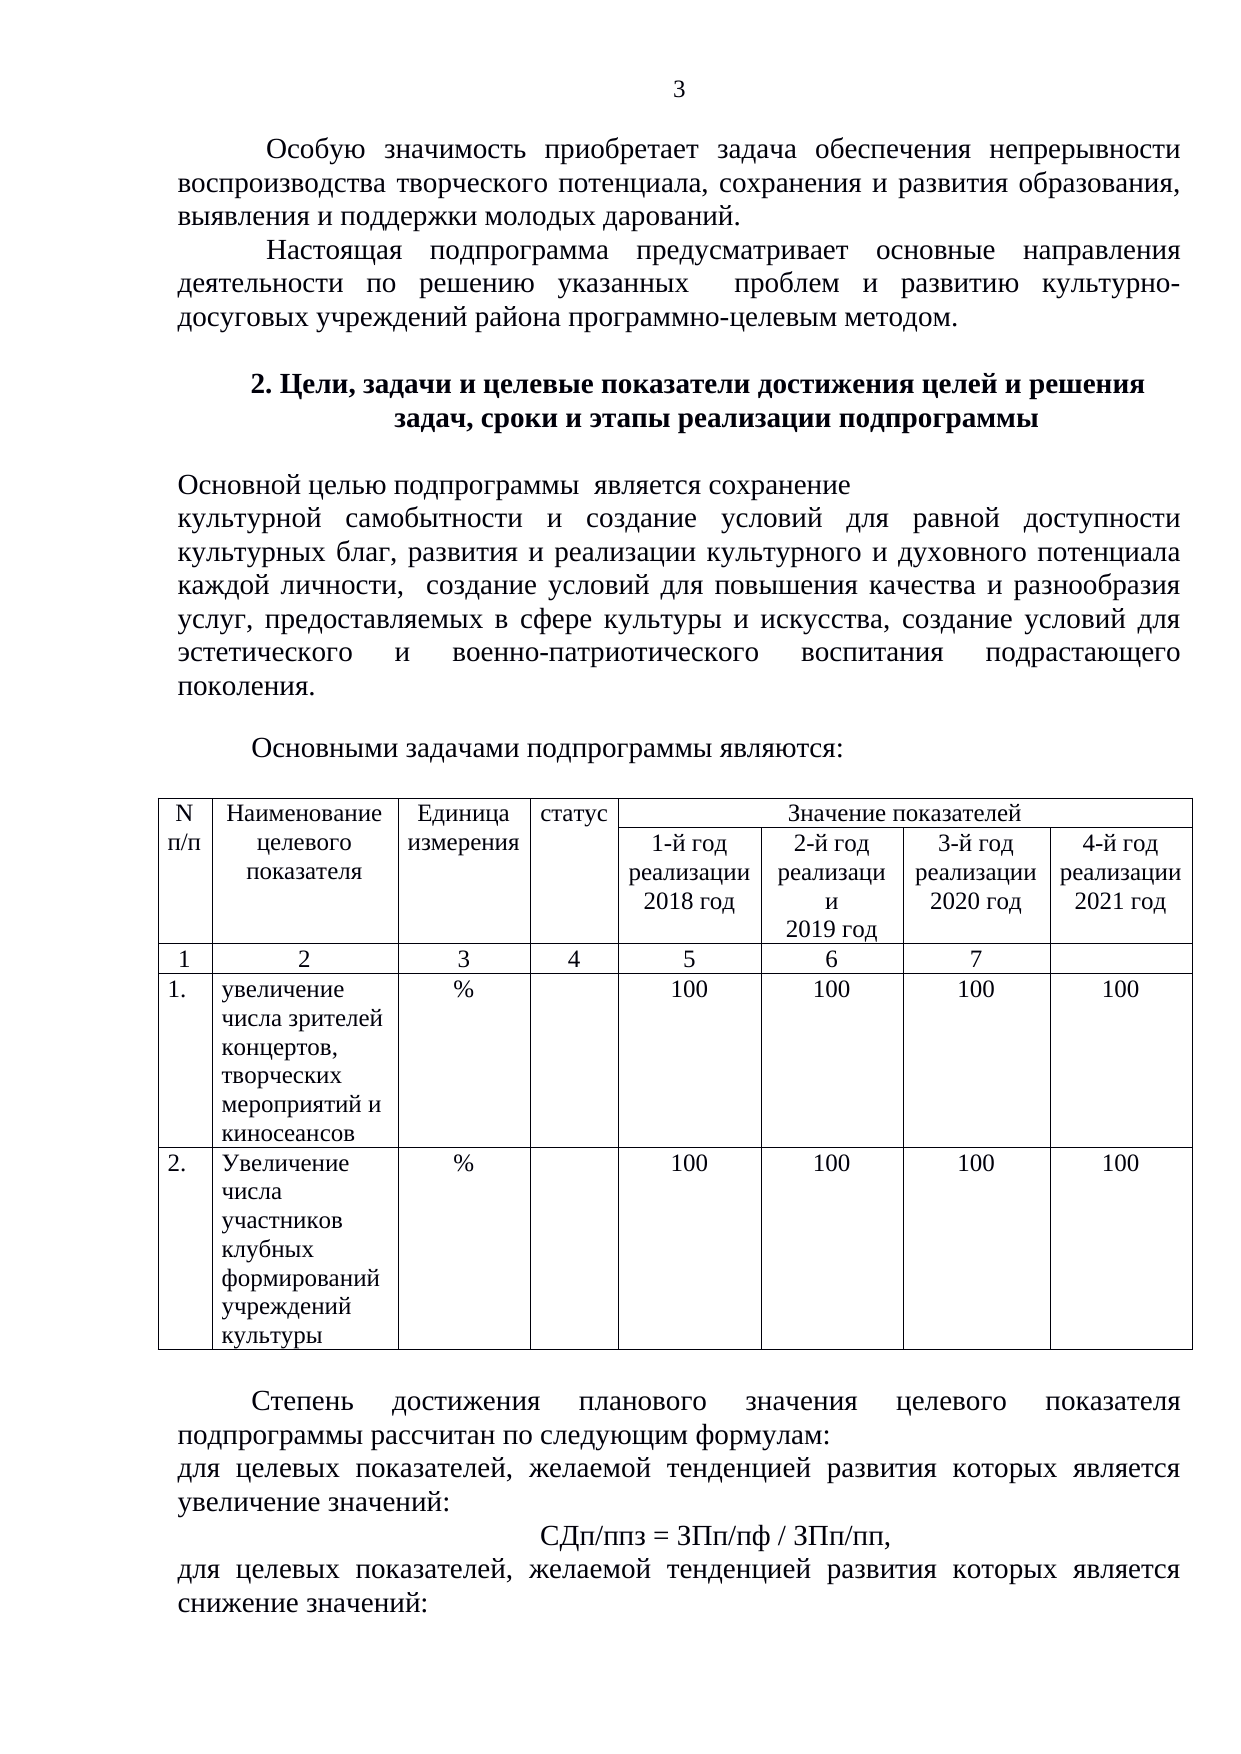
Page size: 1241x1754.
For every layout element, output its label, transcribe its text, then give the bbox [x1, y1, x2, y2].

table_cell 100 [904, 1148, 1050, 1349]
text Основной целью подпрограммы является сохранение [177, 467, 1181, 500]
table_cell 6 [762, 944, 903, 973]
table_cell 1. [159, 974, 212, 1147]
table_cell 3 [399, 944, 530, 973]
table_cell 4 [531, 944, 618, 973]
table_cell 100 [904, 974, 1050, 1147]
table_cell 2. [159, 1148, 212, 1349]
table_header статус [531, 799, 618, 943]
table_cell 100 [1051, 974, 1192, 1147]
text Особую значимость приобретает задача обеспечения непрерывности воспроизводства творческого потенциала, сохранения и развития образования, выявления и поддержки молодых дарований. [177, 131, 1181, 232]
table_cell 1 [159, 944, 212, 973]
table_cell увеличение числа зрителей концертов, творческих мероприятий и киносеансов [213, 974, 398, 1147]
subtitle 2. Цели, задачи и целевые показатели достижения целей и решения задач, сроки и этапы реализации подпрограммы [215, 366, 1181, 433]
table_cell Увеличение числа участников клубных формирований учреждений культуры [213, 1148, 398, 1349]
table_cell [1051, 944, 1192, 973]
table_header Единица измерения [399, 799, 530, 943]
table_cell [531, 974, 618, 1147]
table_cell % [399, 1148, 530, 1349]
table_cell 1-й год реализации 2018 год [619, 828, 761, 943]
table_cell 2-й год реализации 2019 год [762, 828, 903, 943]
table_cell 2 [213, 944, 398, 973]
table_header Значение показателей [619, 799, 1192, 827]
table_cell 5 [619, 944, 761, 973]
text культурной самобытности и создание условий для равной доступности культурных благ, развития и реализации культурного и духовного потенциала каждой личности, создание условий для повышения качества и разнообразия услуг, предоставляемых в сфере культуры и искусства, создание условий для эстетического и военно-патриотического воспитания подрастающего поколения. [177, 500, 1181, 702]
table_cell 100 [762, 974, 903, 1147]
text Степень достижения планового значения целевого показателя подпрограммы рассчитан по следующим формулам: [177, 1383, 1181, 1451]
text СДп/ппз = ЗПп/пф / ЗПп/пп, [177, 1518, 1181, 1551]
text Настоящая подпрограмма предусматривает основные направления деятельности по решению указанных проблем и развитию культурно-досуговых учреждений района программно-целевым методом. [177, 232, 1181, 333]
table_cell % [399, 974, 530, 1147]
table_cell 100 [619, 1148, 761, 1349]
text для целевых показателей, желаемой тенденцией развития которых является увеличение значений: [177, 1451, 1181, 1518]
text Основными задачами подпрограммы являются: [177, 730, 1181, 764]
table_cell 4-й год реализации 2021 год [1051, 828, 1192, 943]
text для целевых показателей, желаемой тенденцией развития которых является снижение значений: [177, 1551, 1181, 1618]
table_cell 100 [762, 1148, 903, 1349]
table_cell 3-й год реализации 2020 год [904, 828, 1050, 943]
table_header N п/п [159, 799, 212, 943]
table_cell [531, 1148, 618, 1349]
table_cell 7 [904, 944, 1050, 973]
table_cell 100 [619, 974, 761, 1147]
table_cell 100 [1051, 1148, 1192, 1349]
table_header Наименование целевого показателя [213, 799, 398, 943]
